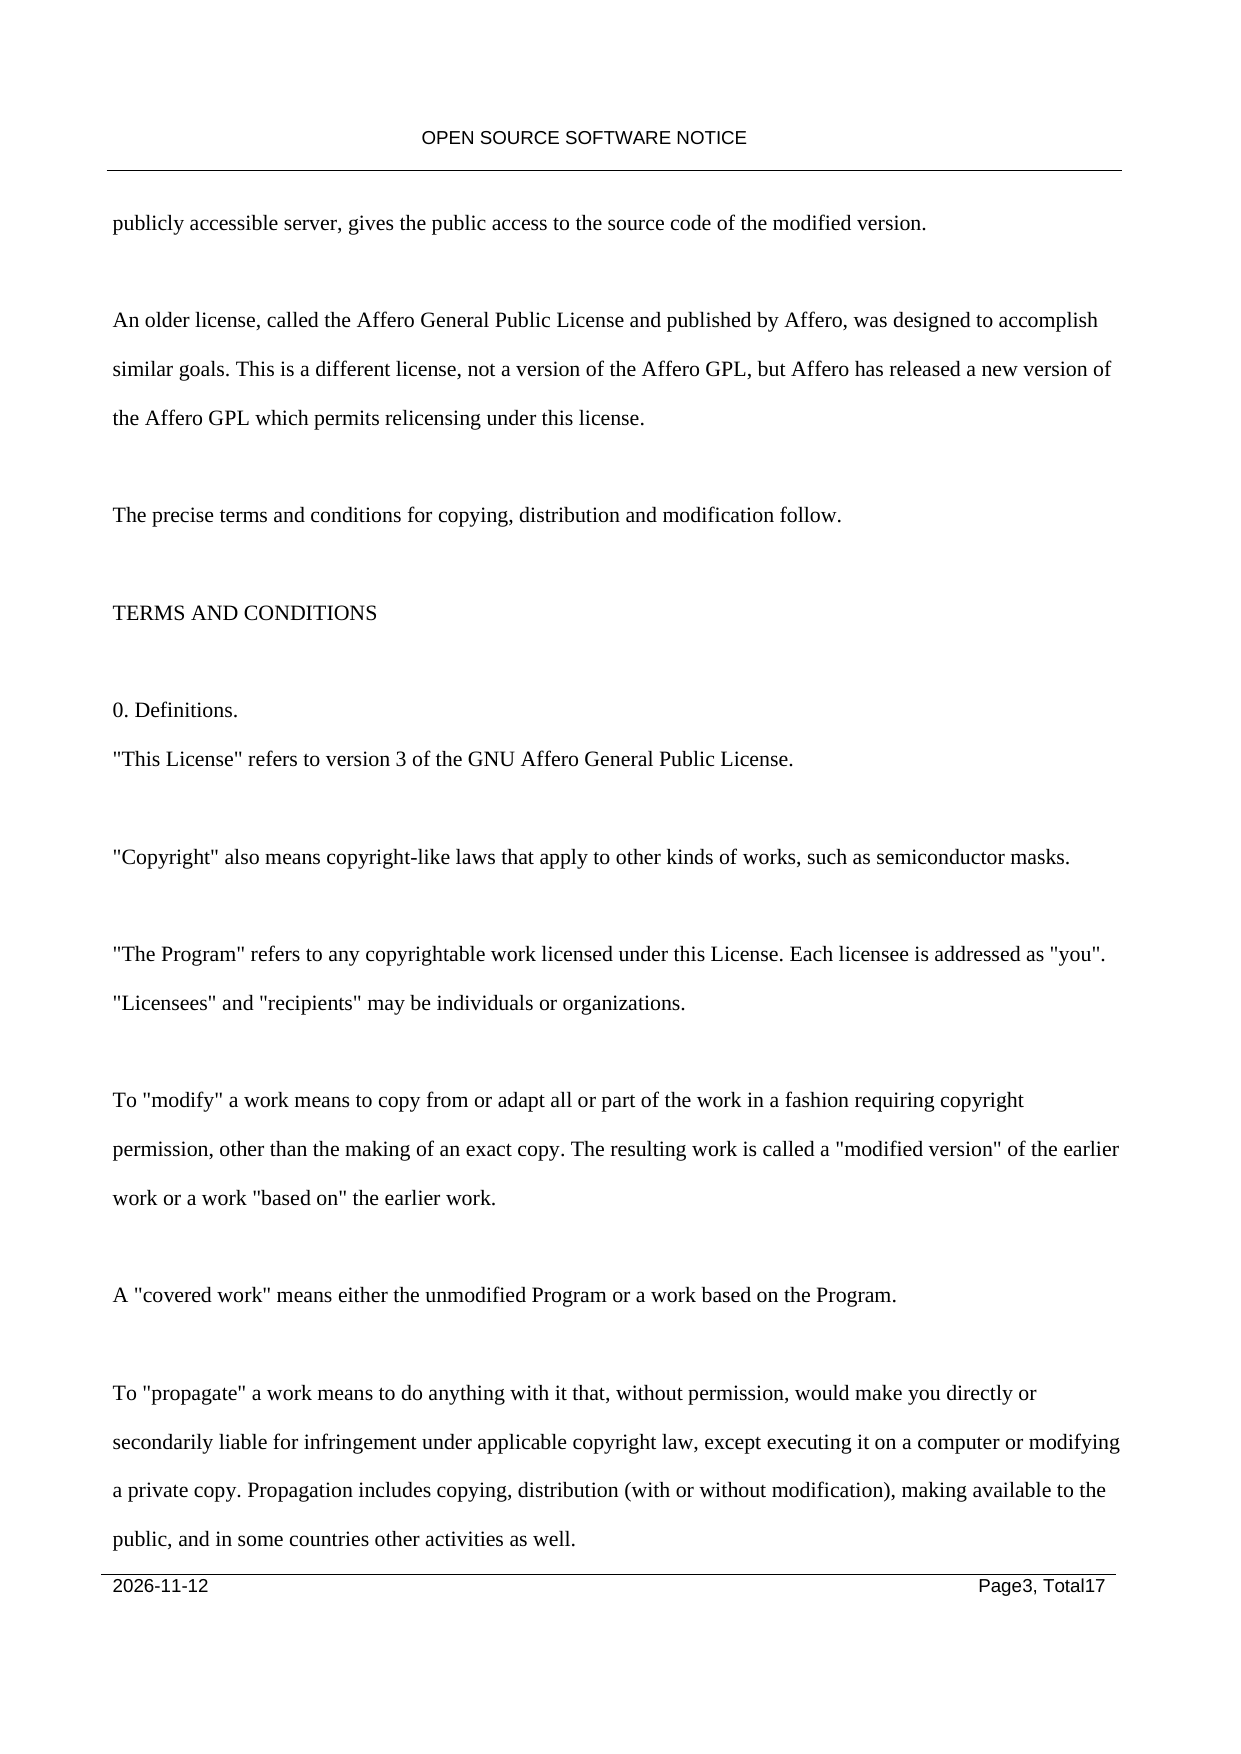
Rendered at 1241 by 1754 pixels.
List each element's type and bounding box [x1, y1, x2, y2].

text [112, 206, 1128, 1555]
